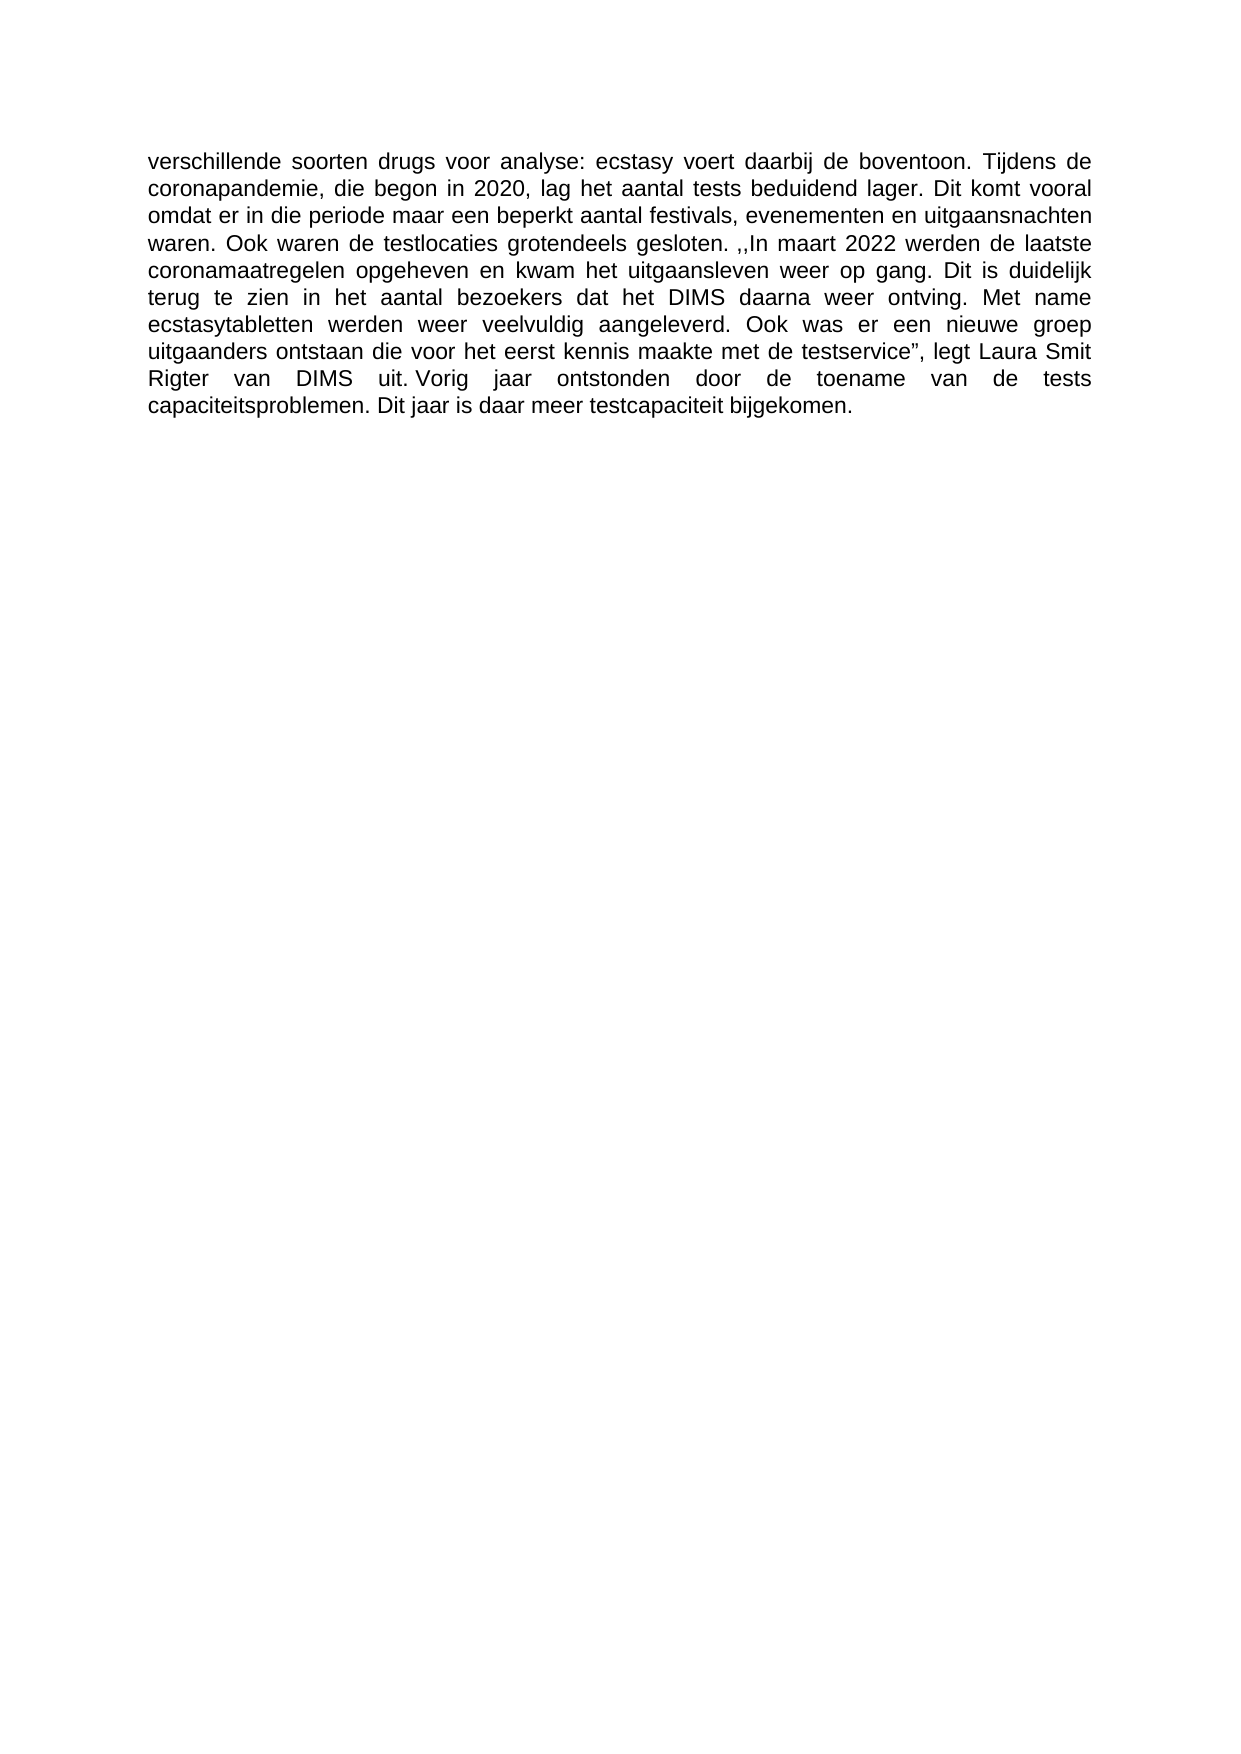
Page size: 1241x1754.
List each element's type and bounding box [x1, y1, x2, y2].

text [148, 148, 1093, 418]
